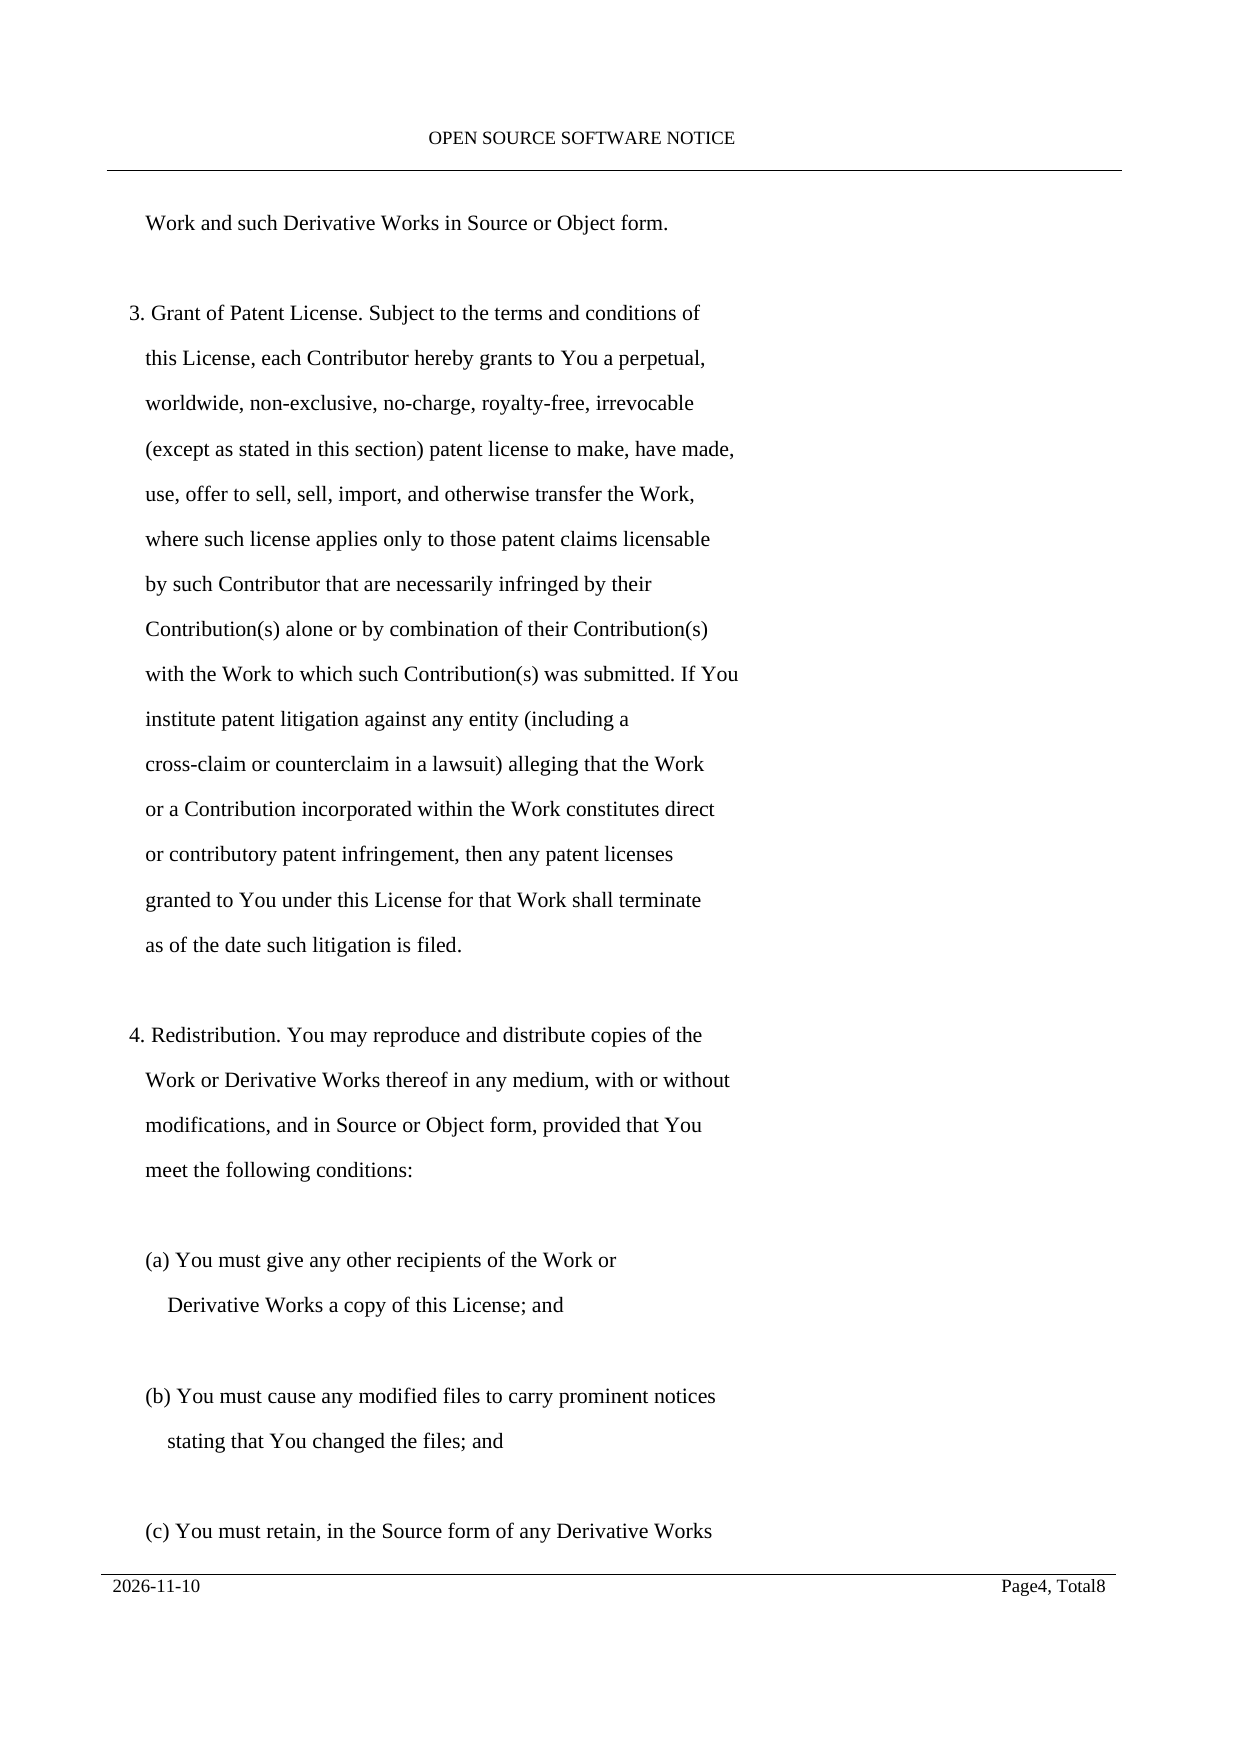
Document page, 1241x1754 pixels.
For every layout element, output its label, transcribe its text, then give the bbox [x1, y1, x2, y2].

text 4. Redistribution. You may reproduce and distribute copies of the [112, 1018, 1128, 1051]
text by such Contributor that are necessarily infringed by their [112, 567, 1128, 600]
text (b) You must cause any modified files to carry prominent notices [112, 1379, 1128, 1412]
text use, offer to sell, sell, import, and otherwise transfer the Work, [112, 477, 1128, 509]
text or a Contribution incorporated within the Work constitutes direct [112, 793, 1128, 825]
text 3. Grant of Patent License. Subject to the terms and conditions of [112, 297, 1128, 329]
text with the Work to which such Contribution(s) was submitted. If You [112, 657, 1128, 690]
text Derivative Works a copy of this License; and [112, 1289, 1128, 1321]
text modifications, and in Source or Object form, provided that You [112, 1108, 1128, 1141]
text as of the date such litigation is filed. [112, 928, 1128, 961]
text institute patent litigation against any entity (including a [112, 702, 1128, 735]
text (a) You must give any other recipients of the Work or [112, 1244, 1128, 1276]
text where such license applies only to those patent claims licensable [112, 522, 1128, 554]
text worldwide, non-exclusive, no-charge, royalty-free, irrevocable [112, 387, 1128, 419]
text stating that You changed the files; and [112, 1424, 1128, 1457]
text Work or Derivative Works thereof in any medium, with or without [112, 1063, 1128, 1096]
text cross-claim or counterclaim in a lawsuit) alleging that the Work [112, 748, 1128, 780]
text (c) You must retain, in the Source form of any Derivative Works [112, 1514, 1128, 1547]
text or contributory patent infringement, then any patent licenses [112, 838, 1128, 870]
text (except as stated in this section) patent license to make, have made, [112, 432, 1128, 464]
text this License, each Contributor hereby grants to You a perpetual, [112, 342, 1128, 374]
text granted to You under this License for that Work shall terminate [112, 883, 1128, 915]
text Work and such Derivative Works in Source or Object form. [112, 206, 1128, 239]
text meet the following conditions: [112, 1153, 1128, 1186]
text Contribution(s) alone or by combination of their Contribution(s) [112, 612, 1128, 645]
